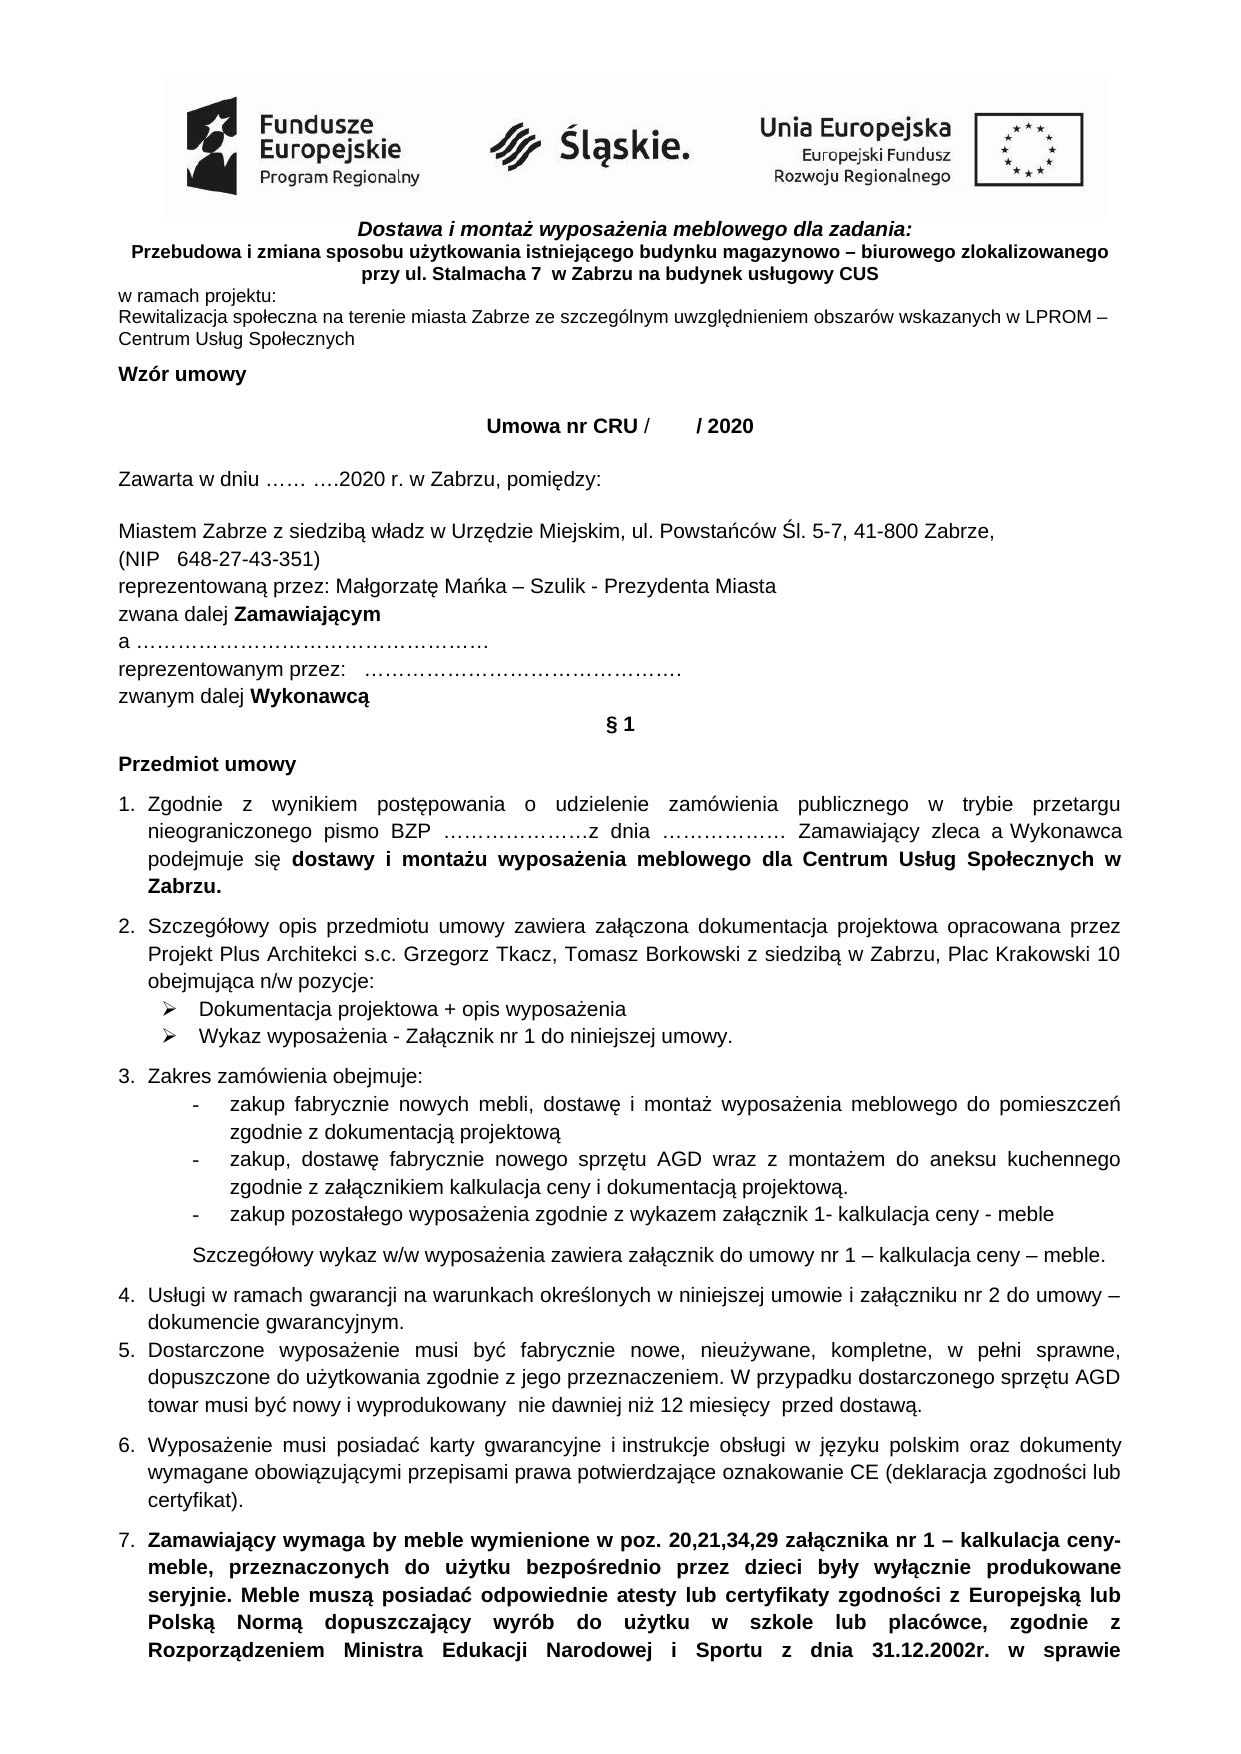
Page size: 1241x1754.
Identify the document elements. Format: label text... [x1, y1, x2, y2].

list Usługi w ramach gwarancji na warunkach określonych w niniejszej umowie i załączniku nr 2 do umowy – dokumencie gwarancyjnym. [118, 1282, 1122, 1334]
text Przedmiot umowy [118, 752, 1122, 776]
list Zakres zamówienia obejmuje: [118, 1064, 1122, 1088]
list zakup pozostałego wyposażenia zgodnie z wykazem załącznik 1- kalkulacja ceny - meble [192, 1202, 1122, 1226]
picture [163, 73, 1107, 218]
list Szczegółowy opis przedmiotu umowy zawiera załączona dokumentacja projektowa opracowana przez Projekt Plus Architekci s.c. Grzegorz Tkacz, Tomasz Borkowski z siedzibą w Zabrzu, Plac Krakowski 10 obejmująca n/w pozycje: [118, 914, 1122, 993]
text zwana dalej Zamawiającym [118, 602, 1122, 626]
text Szczegółowy wykaz w/w wyposażenia zawiera załącznik do umowy nr 1 – kalkulacja ceny – meble. [192, 1242, 1122, 1266]
text zwanym dalej Wykonawcą [118, 684, 1122, 708]
text reprezentowaną przez: Małgorzatę Mańka – Szulik - Prezydenta Miasta [118, 574, 1122, 598]
text reprezentowanym przez: ………………………………………. [118, 657, 1122, 681]
text § 1 [118, 712, 1122, 736]
list zakup, dostawę fabrycznie nowego sprzętu AGD wraz z montażem do aneksu kuchennego zgodnie z załącznikiem kalkulacja ceny i dokumentacją projektową. [192, 1147, 1122, 1199]
list Dokumentacja projektowa + opis wyposażenia [161, 997, 1122, 1021]
list Dostarczone wyposażenie musi być fabrycznie nowe, nieużywane, kompletne, w pełni sprawne, dopuszczone do użytkowania zgodnie z jego przeznaczeniem. W przypadku dostarczonego sprzętu AGD towar musi być nowy i wyprodukowany nie dawniej niż 12 miesięcy przed dostawą. [118, 1337, 1122, 1416]
text Wzór umowy [118, 362, 1122, 386]
text Zawarta w dniu …… ….2020 r. w Zabrzu, pomiędzy: [118, 467, 1122, 491]
list Wyposażenie musi posiadać karty gwarancyjne i instrukcje obsługi w języku polskim oraz dokumenty wymagane obowiązującymi przepisami prawa potwierdzające oznakowanie CE (deklaracja zgodności lub certyfikat). [118, 1432, 1122, 1511]
text (NIP 648-27-43-351) [118, 547, 1122, 571]
list zakup fabrycznie nowych mebli, dostawę i montaż wyposażenia meblowego do pomieszczeń zgodnie z dokumentacją projektową [192, 1092, 1122, 1143]
list Wykaz wyposażenia - Załącznik nr 1 do niniejszej umowy. [161, 1024, 1122, 1048]
list Zgodnie z wynikiem postępowania o udzielenie zamówienia publicznego w trybie przetargu nieograniczonego pismo BZP …………………z dnia ……………… Zamawiający zleca a Wykonawca podejmuje się dostawy i montażu wyposażenia meblowego dla Centrum Usług Społecznych w Zabrzu. [118, 792, 1122, 898]
text Umowa nr CRU / / 2020 [118, 414, 1122, 438]
text a …………………………………………… [118, 629, 1122, 653]
text Miastem Zabrze z siedzibą władz w Urzędzie Miejskim, ul. Powstańców Śl. 5-7, 41-800 Zabrze, [118, 519, 1122, 543]
